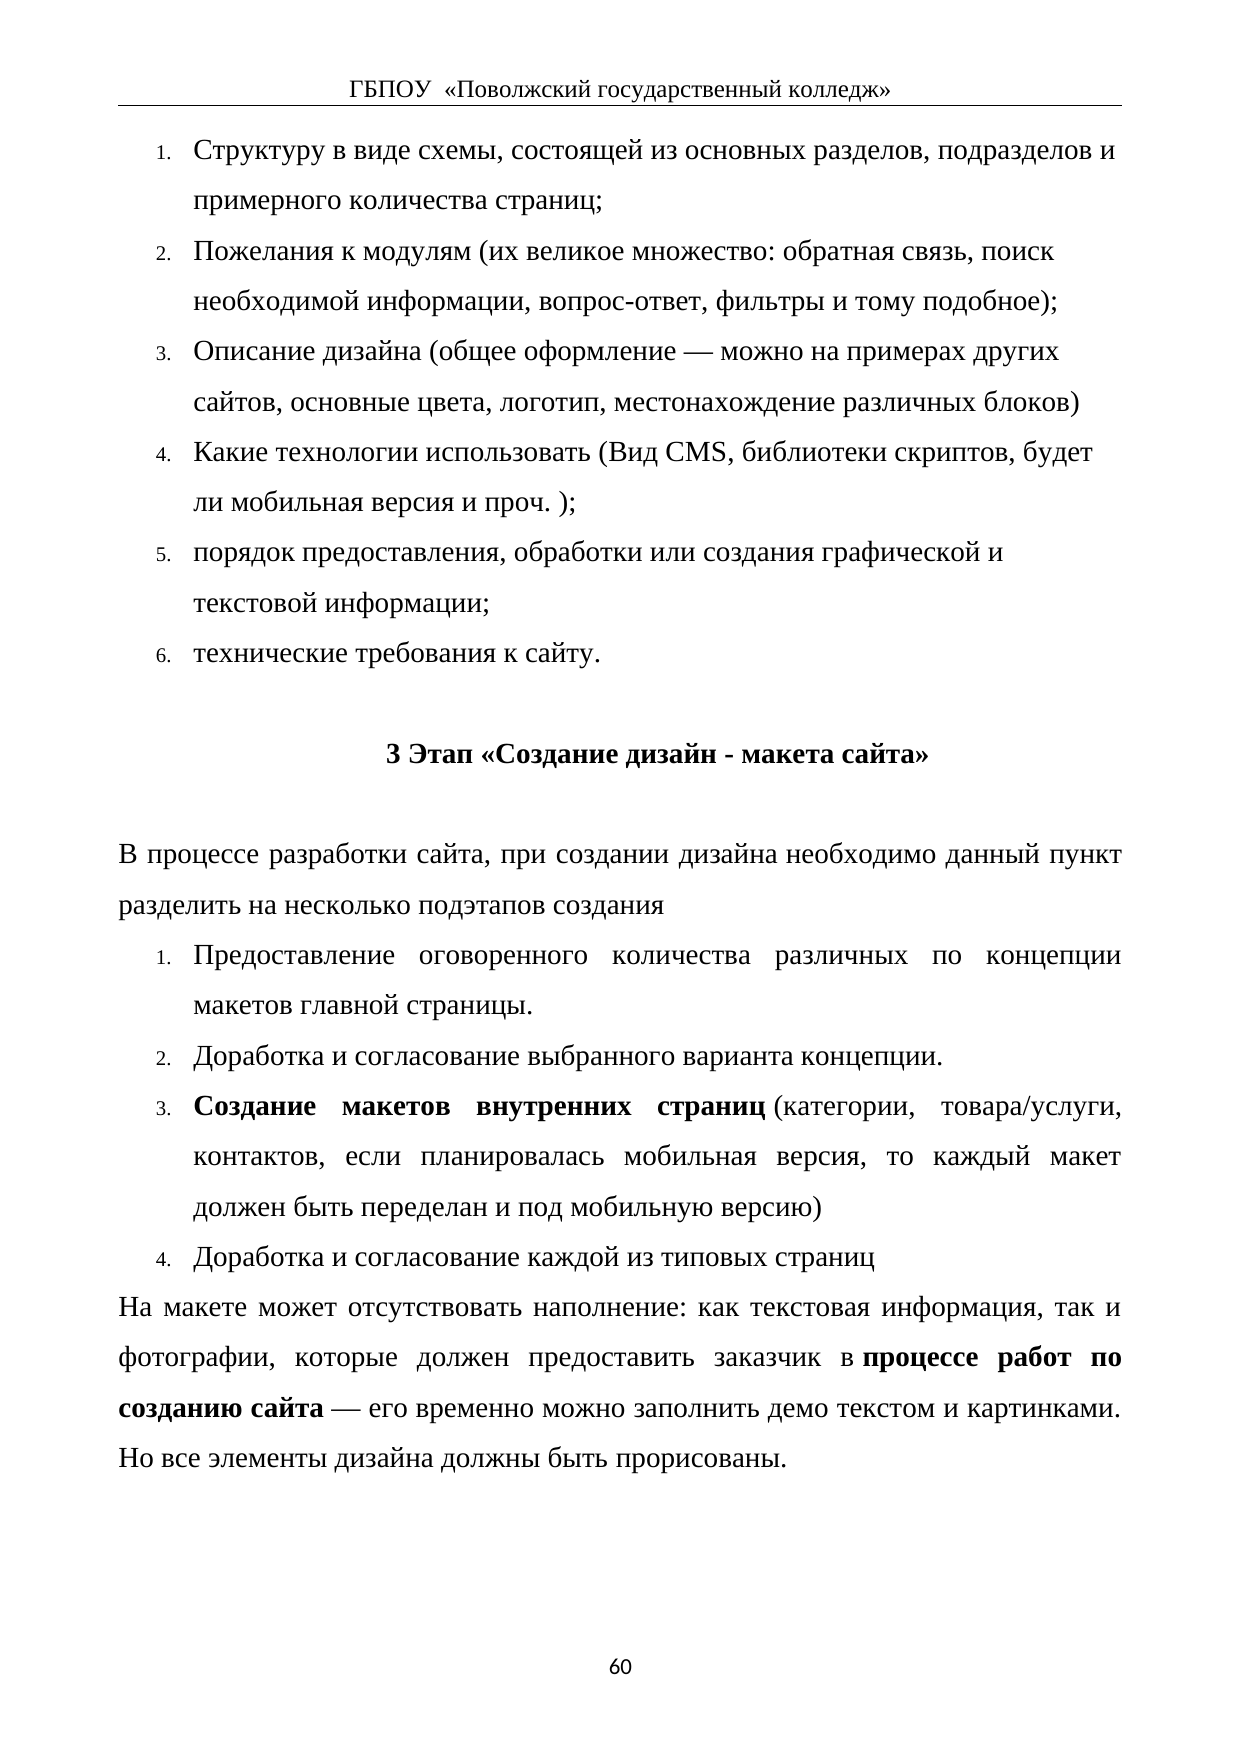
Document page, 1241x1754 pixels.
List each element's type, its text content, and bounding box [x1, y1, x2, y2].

list Создание макетов внутренних страниц (категории, товара/услуги, контактов, если планировалась мобильная версия, то каждый макет должен быть переделан и под мобильную версию) [156, 1088, 1122, 1222]
text В процессе разработки сайта, при создании дизайна необходимо данный пункт разделить на несколько подэтапов создания [118, 836, 1122, 920]
list Описание дизайна (общее оформление — можно на примерах других сайтов, основные цвета, логотип, местонахождение различных блоков) [156, 333, 1122, 417]
text 3 Этап «Создание дизайн - макета сайта» [193, 736, 1122, 769]
list Доработка и согласование каждой из типовых страниц [156, 1239, 1122, 1272]
list Структуру в виде схемы, состоящей из основных разделов, подразделов и примерного количества страниц; [156, 132, 1122, 216]
list Какие технологии использовать (Вид CMS, библиотеки скриптов, будет ли мобильная версия и проч. ); [156, 434, 1122, 518]
text На макете может отсутствовать наполнение: как текстовая информация, так и фотографии, которые должен предоставить заказчик в процессе работ по созданию сайта — его временно можно заполнить демо текстом и картинками. Но все элементы дизайна должны быть прорисованы. [118, 1289, 1122, 1474]
list технические требования к сайту. [156, 635, 1122, 669]
list порядок предоставления, обработки или создания графической и текстовой информации; [156, 534, 1122, 618]
list Предоставление оговоренного количества различных по концепции макетов главной страницы. [156, 937, 1122, 1021]
list Доработка и согласование выбранного варианта концепции. [156, 1038, 1122, 1071]
list Пожелания к модулям (их великое множество: обратная связь, поиск необходимой информации, вопрос-ответ, фильтры и тому подобное); [156, 233, 1122, 317]
